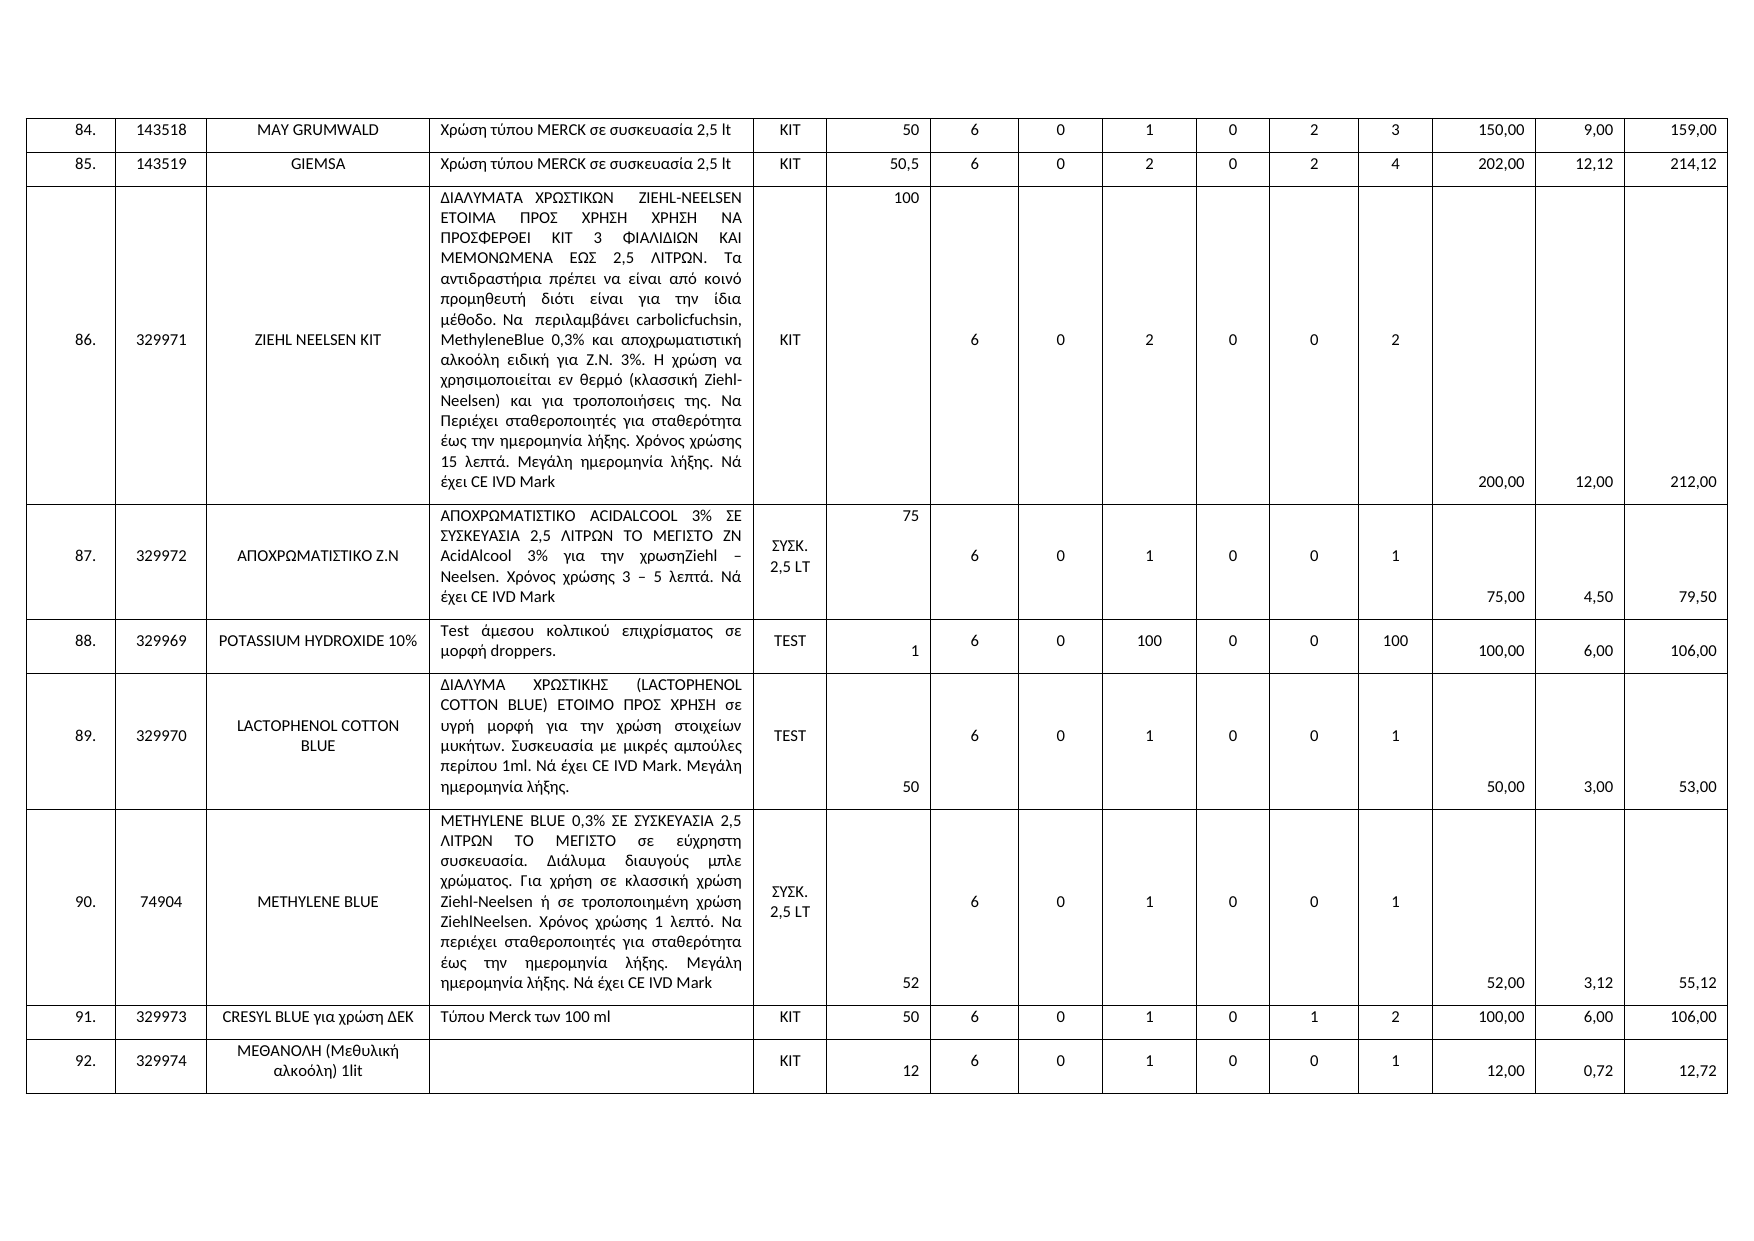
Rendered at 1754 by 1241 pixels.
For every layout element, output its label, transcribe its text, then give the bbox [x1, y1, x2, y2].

table_cell KIT [754, 119, 826, 152]
table_cell 106,00 [1625, 620, 1727, 673]
table_cell 1 [1103, 674, 1196, 809]
table_cell LACTOPHENOL COTTON BLUE [207, 674, 429, 809]
table_cell Χρώση τύπου MERCK σε συσκευασία 2,5 lt [430, 119, 753, 152]
table_cell 100 [827, 187, 930, 504]
table_cell 53,00 [1625, 674, 1727, 809]
table_cell 79,50 [1625, 505, 1727, 619]
table_cell ΑΠΟΧΡΩΜΑΤΙΣΤΙΚΟ ACIDALCOOL 3% ΣΕ ΣΥΣΚΕΥΑΣΙΑ 2,5 ΛΙΤΡΩΝ ΤΟ ΜΕΓΙΣΤΟ ΖΝ AcidAlcool 3% για την χρωσηZiehl – Neelsen. Χρόνος χρώσης 3 – 5 λεπτά. Νά έχει CE IVD Mark [430, 505, 753, 619]
table_cell 6 [931, 505, 1018, 619]
table_cell [27, 187, 115, 504]
table_cell Χρώση τύπου MERCK σε συσκευασία 2,5 lt [430, 153, 753, 186]
table_cell 329973 [116, 1006, 206, 1039]
table_cell TEST [754, 620, 826, 673]
table_cell 100,00 [1433, 620, 1535, 673]
table_cell 0 [1197, 153, 1269, 186]
table_cell 100 [1359, 620, 1432, 673]
table_cell 12,12 [1536, 153, 1624, 186]
table_cell 1 [1103, 1006, 1196, 1039]
table_cell 0 [1270, 187, 1358, 504]
table_cell ΚΙΤ [754, 1006, 826, 1039]
table_cell KIT [754, 153, 826, 186]
table_cell ΜΕΘΑΝΟΛΗ (Μεθυλική αλκοόλη) 1lit [207, 1040, 429, 1093]
table_cell Test άμεσου κολπικού επιχρίσματος σε μορφή droppers. [430, 620, 753, 673]
table_cell 6 [931, 187, 1018, 504]
table_cell 100 [1103, 620, 1196, 673]
table_cell 50,5 [827, 153, 930, 186]
table_cell ΚΙΤ [754, 1040, 826, 1093]
table_cell 52 [827, 810, 930, 1005]
table_cell 212,00 [1625, 187, 1727, 504]
table_cell 0 [1197, 1040, 1269, 1093]
table_cell 6 [931, 1006, 1018, 1039]
table_cell 0 [1019, 810, 1102, 1005]
table_cell 200,00 [1433, 187, 1535, 504]
table_cell 0 [1270, 810, 1358, 1005]
table_cell [27, 1006, 115, 1039]
table_cell 12,00 [1433, 1040, 1535, 1093]
table_cell 0 [1019, 153, 1102, 186]
table_cell 329970 [116, 674, 206, 809]
table_cell 150,00 [1433, 119, 1535, 152]
table_cell 52,00 [1433, 810, 1535, 1005]
table_cell 75,00 [1433, 505, 1535, 619]
table_cell ΑΠΟΧΡΩΜΑΤΙΣΤΙΚΟ Z.N [207, 505, 429, 619]
table_cell 2 [1103, 187, 1196, 504]
table_cell 6 [931, 620, 1018, 673]
table_cell 2 [1103, 153, 1196, 186]
table_cell [27, 505, 115, 619]
table_cell 1 [1359, 505, 1432, 619]
table_cell 1 [1359, 674, 1432, 809]
table_cell 159,00 [1625, 119, 1727, 152]
table_cell 3,12 [1536, 810, 1624, 1005]
table_cell 0 [1197, 620, 1269, 673]
table_cell 6,00 [1536, 1006, 1624, 1039]
table_cell ΣΥΣΚ. 2,5 LT [754, 505, 826, 619]
table_cell 0 [1019, 620, 1102, 673]
table_cell 106,00 [1625, 1006, 1727, 1039]
table_cell 2 [1270, 119, 1358, 152]
table_cell GIEMSA [207, 153, 429, 186]
table_cell [27, 153, 115, 186]
table_cell 0 [1019, 187, 1102, 504]
table_cell MAY GRUMWALD [207, 119, 429, 152]
table_cell 1 [1359, 1040, 1432, 1093]
table_cell ΣΥΣΚ. 2,5 LT [754, 810, 826, 1005]
table_cell 0 [1270, 1040, 1358, 1093]
table_cell Τύπου Merck των 100 ml [430, 1006, 753, 1039]
table_cell 0 [1019, 119, 1102, 152]
table_cell 55,12 [1625, 810, 1727, 1005]
table_cell 0 [1197, 505, 1269, 619]
table_cell 75 [827, 505, 930, 619]
table_cell 6 [931, 674, 1018, 809]
table_cell 9,00 [1536, 119, 1624, 152]
table_cell 1 [1359, 810, 1432, 1005]
table_cell 1 [1103, 505, 1196, 619]
table_cell 329971 [116, 187, 206, 504]
table_cell 0 [1197, 187, 1269, 504]
table_cell 329969 [116, 620, 206, 673]
table_cell 1 [1103, 119, 1196, 152]
table_cell 0 [1270, 674, 1358, 809]
table_cell ΔΙΑΛΥΜΑΤΑ ΧΡΩΣΤΙΚΩΝ ZIEHL-NEELSEN ΕΤΟΙΜΑ ΠΡΟΣ ΧΡΗΣΗ ΧΡΗΣΗ ΝΑ ΠΡΟΣΦΕΡΘΕΙ ΚΙΤ 3 ΦΙΑΛΙΔΙΩΝ ΚΑΙ ΜΕΜΟΝΩΜΕΝΑ ΕΩΣ 2,5 ΛΙΤΡΩΝ. Τα αντιδραστήρια πρέπει να είναι από κοινό προμηθευτή διότι είναι για την ίδια μέθοδο. Να περιλαμβάνει carbolicfuchsin, MethyleneBlue 0,3% και αποχρωματιστική αλκοόλη ειδική για Ζ.Ν. 3%. H χρώση να χρησιμοποιείται εν θερμό (κλασσική Ziehl-Neelsen) και για τροποποιήσεις της. Να Περιέχει σταθεροποιητές για σταθερότητα έως την ημερομηνία λήξης. Χρόνος χρώσης 15 λεπτά. Μεγάλη ημερομηνία λήξης. Νά έχει CE IVD Mark [430, 187, 753, 504]
table_cell POTASSIUM HYDROXIDE 10% [207, 620, 429, 673]
table_cell [27, 674, 115, 809]
table_cell ΔΙΑΛΥΜΑ ΧΡΩΣΤΙΚΗΣ (LACTOPHENOL COTTON BLUE) ETOIMΟ ΠΡΟΣ ΧΡΗΣΗ σε υγρή μορφή για την χρώση στοιχείων μυκήτων. Συσκευασία με μικρές αμπούλες περίπου 1ml. Νά έχει CE IVD Mark. Μεγάλη ημερομηνία λήξης. [430, 674, 753, 809]
table_cell 1 [1103, 1040, 1196, 1093]
table_cell METHYLENE BLUE [207, 810, 429, 1005]
table_cell 50,00 [1433, 674, 1535, 809]
table_cell 6,00 [1536, 620, 1624, 673]
table_cell 3,00 [1536, 674, 1624, 809]
table_cell 143518 [116, 119, 206, 152]
table_cell ΚΙΤ [754, 187, 826, 504]
table_cell CRESYL BLUE για χρώση ΔΕΚ [207, 1006, 429, 1039]
table_cell [27, 1040, 115, 1093]
table_cell 50 [827, 1006, 930, 1039]
table_cell 0,72 [1536, 1040, 1624, 1093]
table_cell 329974 [116, 1040, 206, 1093]
table_cell 6 [931, 810, 1018, 1005]
table_cell 12,00 [1536, 187, 1624, 504]
table_cell ΜETHYLENE BLUE 0,3% ΣΕ ΣΥΣΚΕΥΑΣΙΑ 2,5 ΛΙΤΡΩΝ ΤΟ ΜΕΓΙΣΤΟ σε εύχρηστη συσκευασία. Διάλυμα διαυγούς μπλε χρώματος. Για χρήση σε κλασσική χρώση Ziehl-Neelsen ή σε τροποποιημένη χρώση ZiehlNeelsen. Χρόνος χρώσης 1 λεπτό. Να περιέχει σταθεροποιητές για σταθερότητα έως την ημερομηνία λήξης. Μεγάλη ημερομηνία λήξης. Νά έχει CE IVD Mark [430, 810, 753, 1005]
table_cell 50 [827, 674, 930, 809]
table_cell [27, 119, 115, 152]
table_cell TEST [754, 674, 826, 809]
table_cell 202,00 [1433, 153, 1535, 186]
table_cell [27, 810, 115, 1005]
table_cell 6 [931, 153, 1018, 186]
table_cell 329972 [116, 505, 206, 619]
table_cell 0 [1019, 1006, 1102, 1039]
table_cell 143519 [116, 153, 206, 186]
table_cell 4 [1359, 153, 1432, 186]
table_cell 0 [1197, 674, 1269, 809]
table_cell 214,12 [1625, 153, 1727, 186]
table_cell 2 [1359, 1006, 1432, 1039]
table_cell 1 [1270, 1006, 1358, 1039]
table_cell 0 [1270, 505, 1358, 619]
table_cell 3 [1359, 119, 1432, 152]
table_cell 12,72 [1625, 1040, 1727, 1093]
table_cell 0 [1019, 674, 1102, 809]
table_cell 0 [1197, 119, 1269, 152]
table_cell 4,50 [1536, 505, 1624, 619]
table_cell 74904 [116, 810, 206, 1005]
table_cell 0 [1197, 810, 1269, 1005]
table_cell 12 [827, 1040, 930, 1093]
table_cell 6 [931, 1040, 1018, 1093]
table_cell 2 [1359, 187, 1432, 504]
table_cell 1 [827, 620, 930, 673]
table_cell 6 [931, 119, 1018, 152]
table_cell 0 [1270, 620, 1358, 673]
table_cell 50 [827, 119, 930, 152]
table_cell [430, 1040, 753, 1093]
table_cell 0 [1197, 1006, 1269, 1039]
table_cell [27, 620, 115, 673]
table_cell ZIEHL NEELSEN KIT [207, 187, 429, 504]
table_cell 2 [1270, 153, 1358, 186]
table_cell 0 [1019, 505, 1102, 619]
table_cell 1 [1103, 810, 1196, 1005]
table_cell 100,00 [1433, 1006, 1535, 1039]
table_cell 0 [1019, 1040, 1102, 1093]
